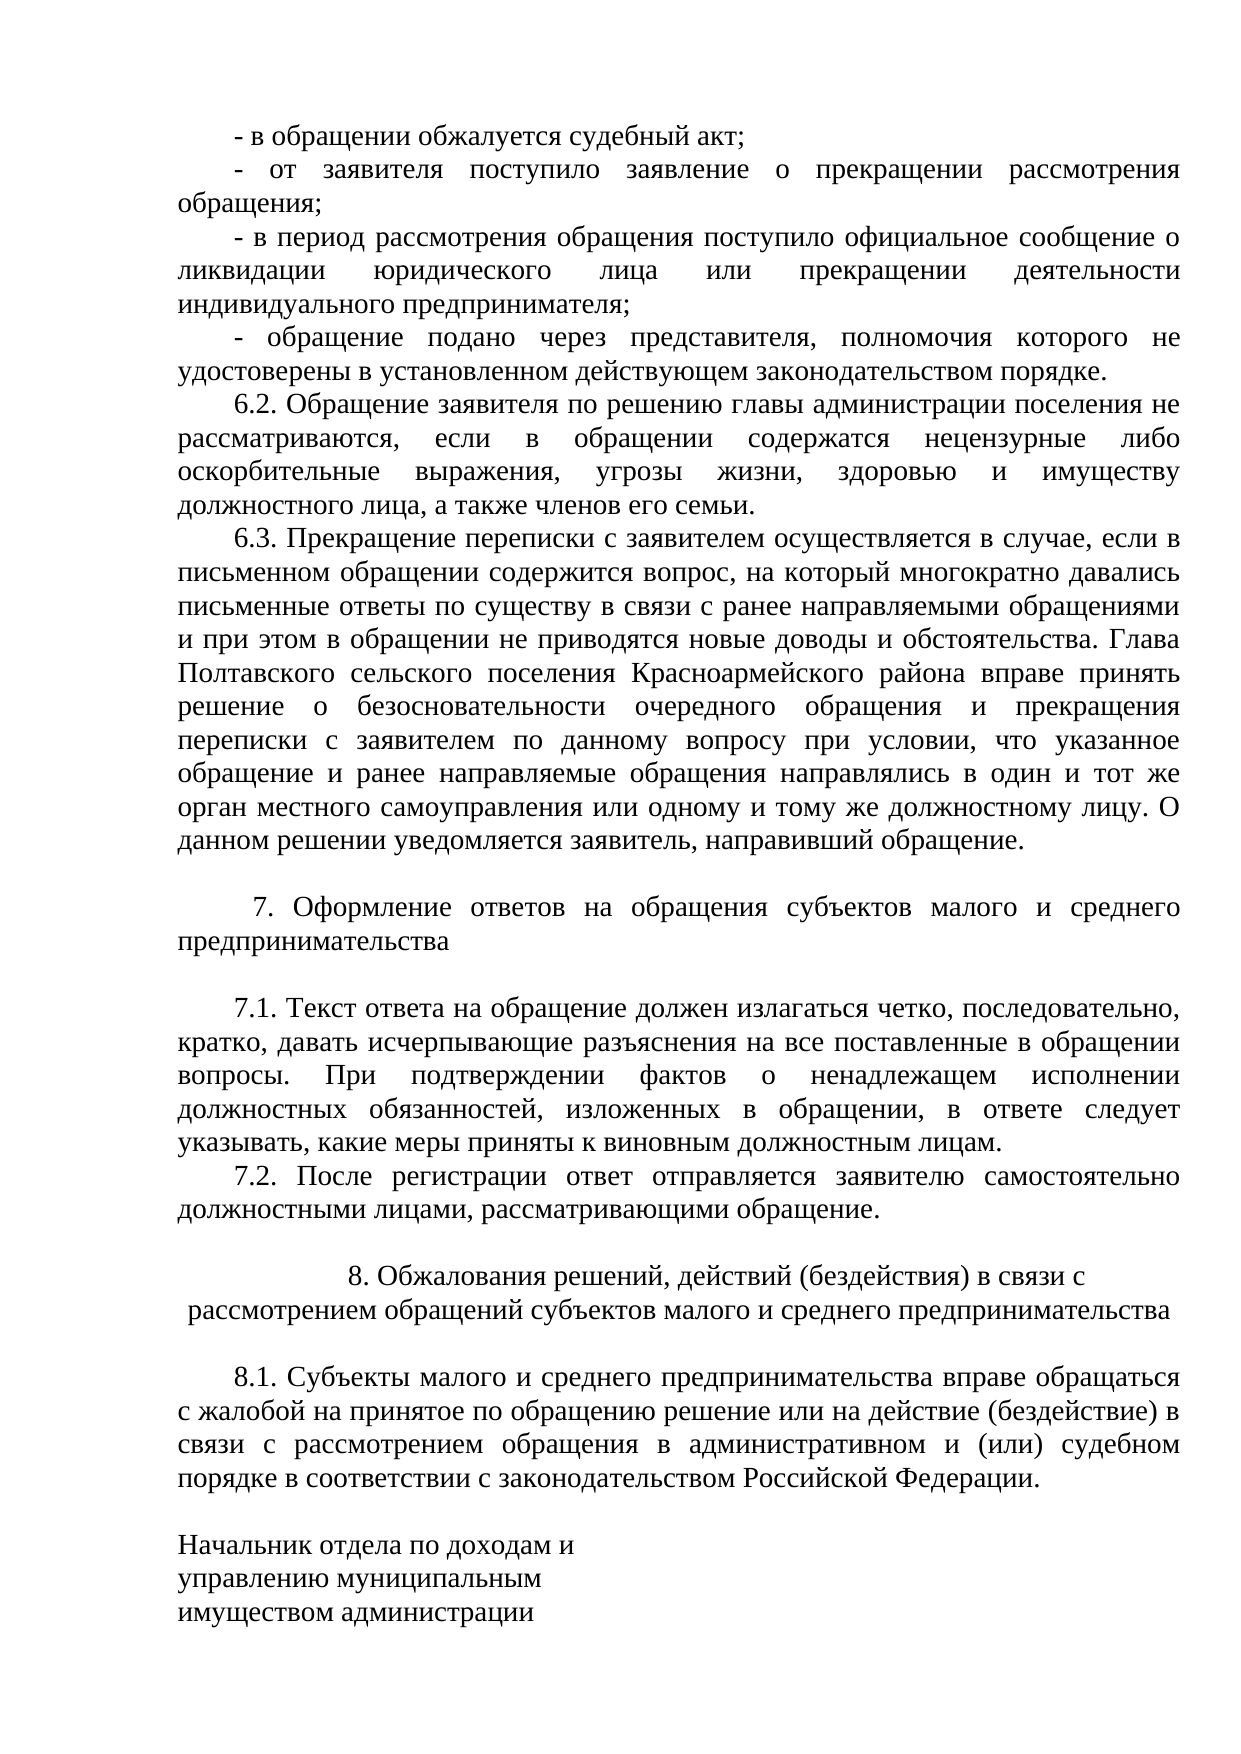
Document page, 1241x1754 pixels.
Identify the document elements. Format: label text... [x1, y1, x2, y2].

text имуществом администрации [177, 1594, 1181, 1627]
text - обращение подано через представителя, полномочия которого не удостоверены в установленном действующем законодательством порядке. [177, 319, 1181, 386]
text 8.1. Субъекты малого и среднего предпринимательства вправе обращаться с жалобой на принятое по обращению решение или на действие (бездействие) в связи с рассмотрением обращения в административном и (или) судебном порядке в соответствии с законодательством Российской Федерации. [177, 1359, 1181, 1493]
text 8. Обжалования решений, действий (бездействия) в связи с рассмотрением обращений субъектов малого и среднего предпринимательства [177, 1258, 1181, 1326]
text управлению муниципальным [177, 1560, 1181, 1594]
text 7. Оформление ответов на обращения субъектов малого и среднего предпринимательства [177, 889, 1181, 957]
text Начальник отдела по доходам и [177, 1527, 1181, 1560]
text 6.2. Обращение заявителя по решению главы администрации поселения не рассматриваются, если в обращении содержатся нецензурные либо оскорбительные выражения, угрозы жизни, здоровью и имуществу должностного лица, а также членов его семьи. [177, 386, 1181, 521]
text 7.1. Текст ответа на обращение должен излагаться четко, последовательно, кратко, давать исчерпывающие разъяснения на все поставленные в обращении вопросы. При подтверждении фактов о ненадлежащем исполнении должностных обязанностей, изложенных в обращении, в ответе следует указывать, какие меры приняты к виновным должностным лицам. [177, 990, 1181, 1158]
text 6.3. Прекращение переписки с заявителем осуществляется в случае, если в письменном обращении содержится вопрос, на который многократно давались письменные ответы по существу в связи с ранее направляемыми обращениями и при этом в обращении не приводятся новые доводы и обстоятельства. Глава Полтавского сельского поселения Красноармейского района вправе принять решение о безосновательности очередного обращения и прекращения переписки с заявителем по данному вопросу при условии, что указанное обращение и ранее направляемые обращения направлялись в один и тот же орган местного самоуправления или одному и тому же должностному лицу. О данном решении уведомляется заявитель, направивший обращение. [177, 521, 1181, 856]
text 7.2. После регистрации ответ отправляется заявителю самостоятельно должностными лицами, рассматривающими обращение. [177, 1158, 1181, 1225]
text - от заявителя поступило заявление о прекращении рассмотрения обращения; [177, 152, 1181, 219]
text - в обращении обжалуется судебный акт; [177, 118, 1181, 152]
text - в период рассмотрения обращения поступило официальное сообщение о ликвидации юридического лица или прекращении деятельности индивидуального предпринимателя; [177, 219, 1181, 319]
